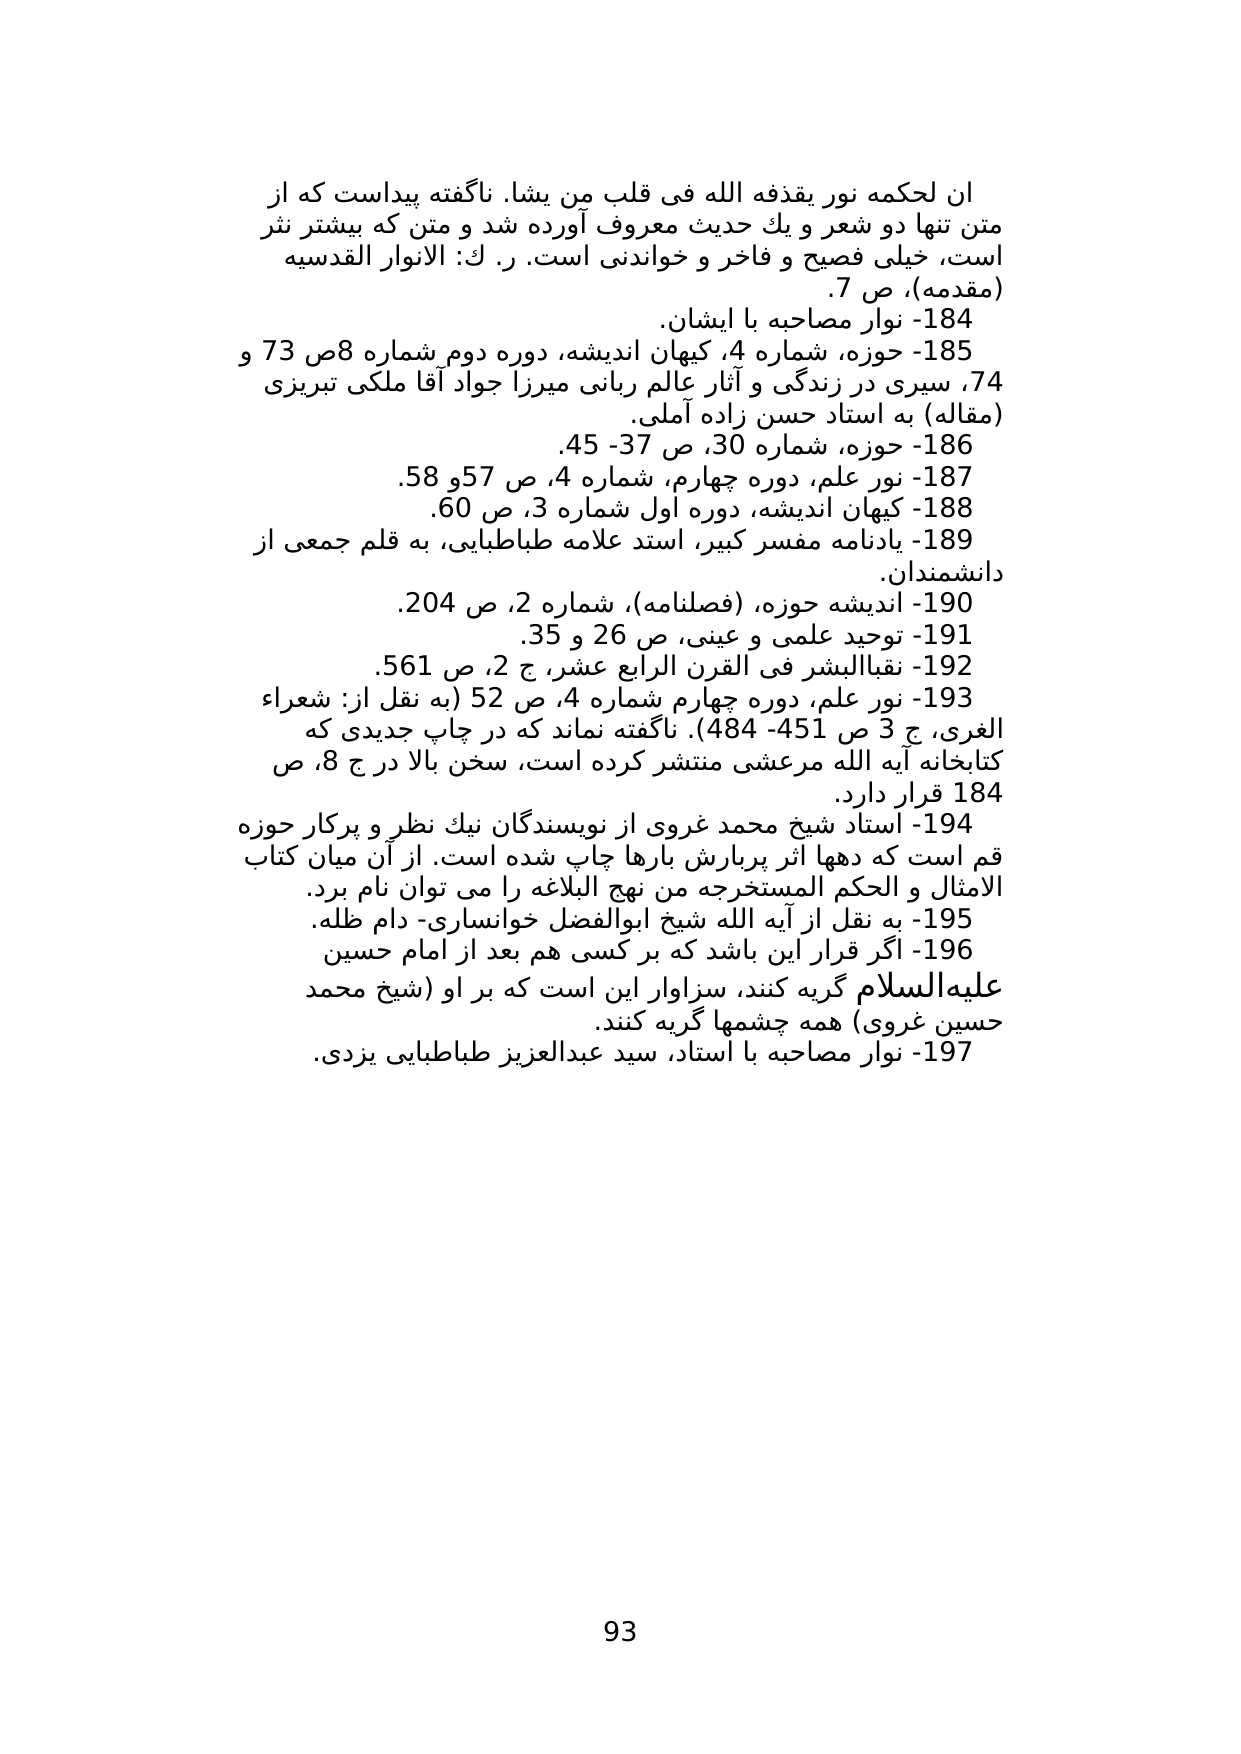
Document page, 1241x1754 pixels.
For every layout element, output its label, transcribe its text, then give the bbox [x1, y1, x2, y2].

text 188- كيهان انديشه، دوره اول شماره 3، ص 60. [236, 493, 1004, 524]
text 186- حوزه، شماره 30، ص 37- 45. [236, 430, 1004, 461]
text 197- نوار مصاحبه با استاد، سيد عبدالعزيز طباطبايى يزدى. [236, 1037, 1004, 1068]
text ان لحكمه نور يقذفه الله فى قلب من يشا. ناگفته پيداست كه از متن تنها دو شعر و يك حديث معروف آورده شد و متن كه بيشتر نثر است، خيلى فصيح و فاخر و خواندنى است. ر. ك: الانوار القدسيه (مقدمه)، ص 7. [236, 177, 1004, 303]
text 195- به نقل از آيه الله شيخ ابوالفضل خوانسارى- دام ظله. [236, 903, 1004, 935]
text 190- انديشه حوزه، (فصلنامه)، شماره 2، ص 204. [236, 587, 1004, 619]
text 196- اگر قرار اين باشد كه بر كسى هم بعد از امام حسين عليه‌السلام گريه كنند، سزاوار اين است كه بر او (شيخ محمد حسين غروى) همه چشمها گريه كنند. [236, 935, 1004, 1037]
text 194- استاد شيخ محمد غروى از نويسندگان نيك نظر و پركار حوزه قم است كه دهها اثر پربارش بارها چاپ شده است. از آن ميان كتاب الامثال و الحكم المستخرجه من نهج البلاغه را مى توان نام برد. [236, 808, 1004, 903]
text 193- نور علم، دوره چهارم شماره 4، ص 52 (به نقل از: شعراء الغرى، ج 3 ص 451- 484). ناگفته نماند كه در چاپ جديدى كه كتابخانه آيه الله مرعشى منتشر كرده است، سخن بالا در ج 8، ص 184 قرار دارد. [236, 682, 1004, 808]
text 185- حوزه، شماره 4، كيهان انديشه، دوره دوم شماره 8ص 73 و 74، سيرى در زندگى و آثار عالم ربانى ميرزا جواد آقا ملكى تبريزى (مقاله) به استاد حسن زاده آملى. [236, 335, 1004, 430]
text 191- توحيد علمى و عينى، ص 26 و 35. [236, 619, 1004, 651]
text 187- نور علم، دوره چهارم، شماره 4، ص 57و 58. [236, 461, 1004, 493]
text 184- نوار مصاحبه با ايشان. [236, 303, 1004, 335]
text 189- يادنامه مفسر كبير، استد علامه طباطبايى، به قلم جمعى از دانشمندان. [236, 524, 1004, 587]
text 192- نقباالبشر فى القرن الرابع عشر، ج 2، ص 561. [236, 651, 1004, 682]
